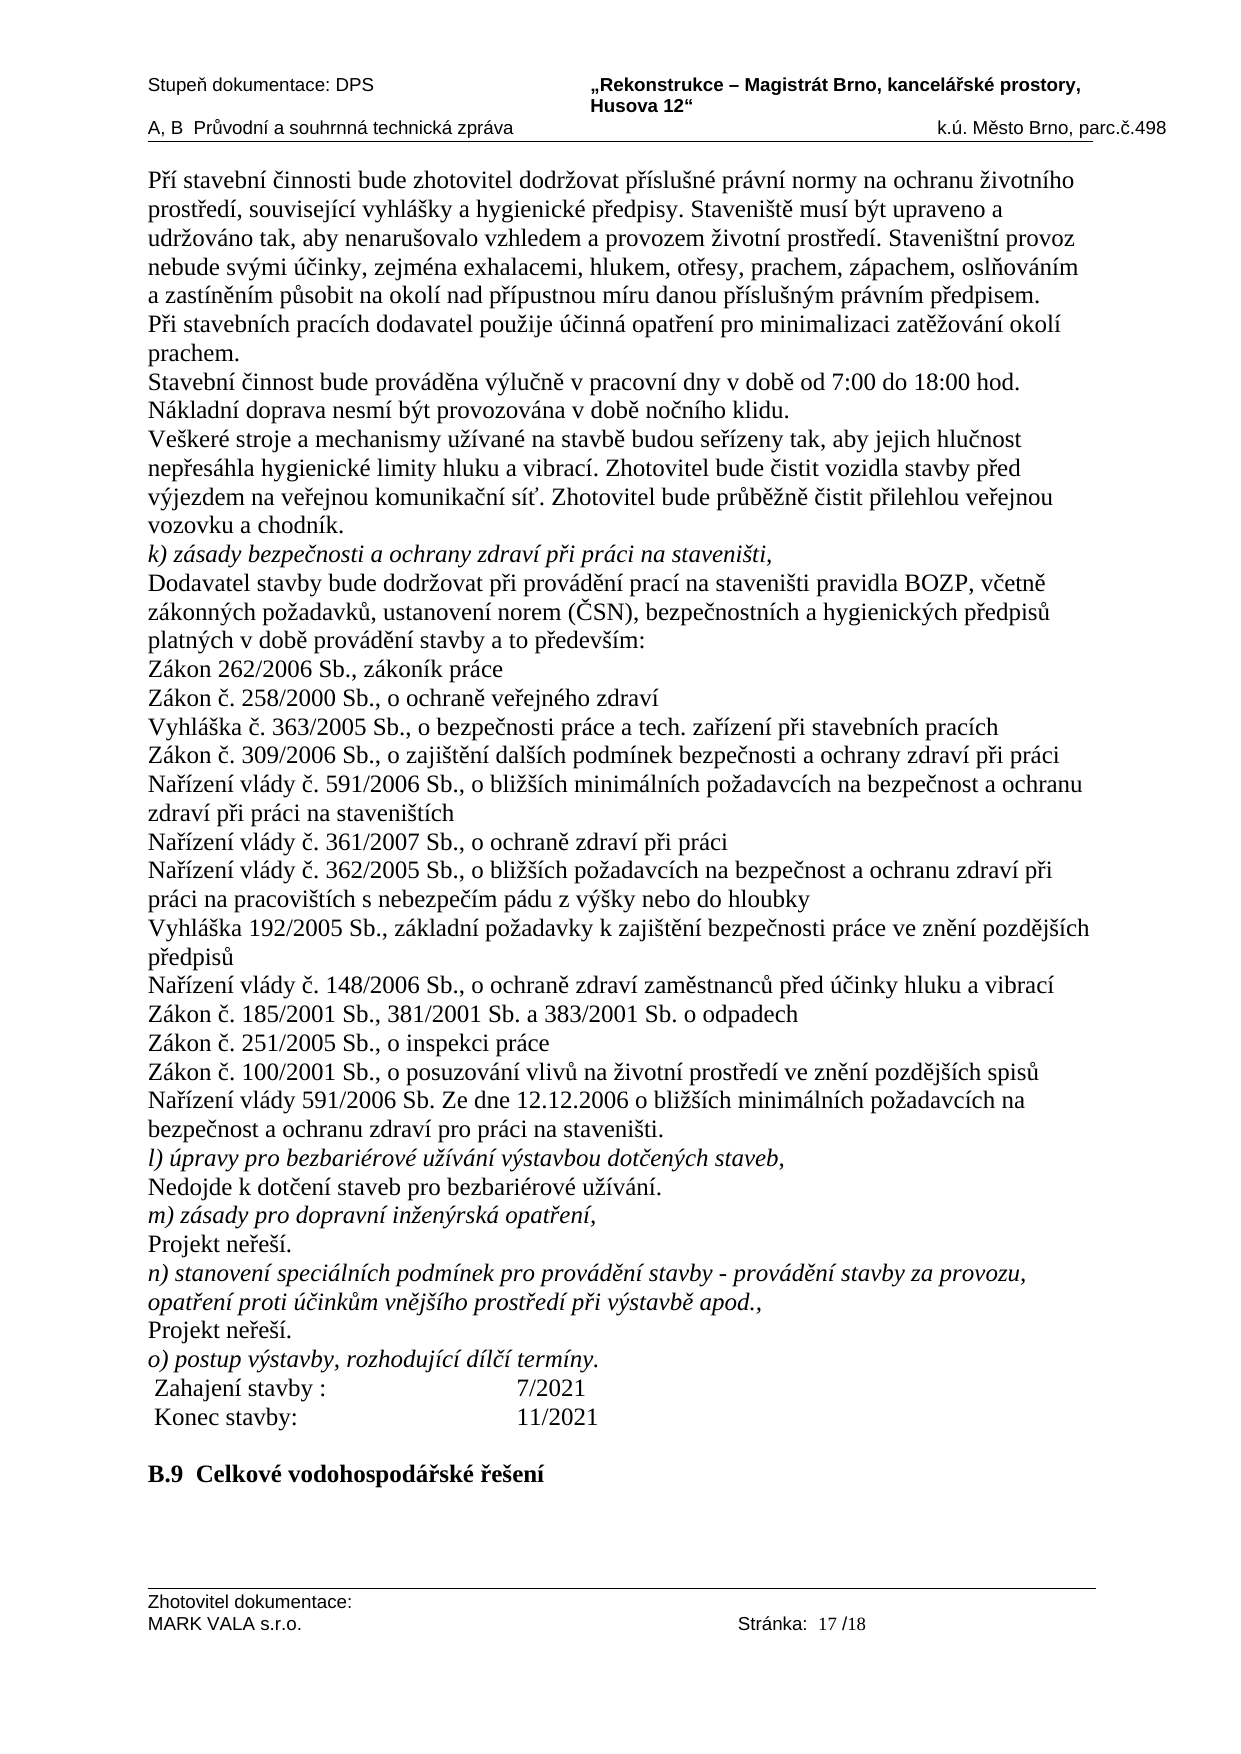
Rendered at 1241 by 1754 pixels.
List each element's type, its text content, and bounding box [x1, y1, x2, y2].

text Konec stavby: 11/2021 [148, 1402, 1093, 1431]
text Nařízení vlády č. 361/2007 Sb., o ochraně zdraví při práci [148, 827, 1093, 856]
text Vyhláška č. 363/2005 Sb., o bezpečnosti práce a tech. zařízení při stavebních pracích [148, 712, 1093, 741]
text Zahajení stavby : 7/2021 [148, 1373, 1093, 1402]
text Nařízení vlády č. 148/2006 Sb., o ochraně zdraví zaměstnanců před účinky hluku a vibrací [148, 971, 1093, 999]
text Zákon č. 100/2001 Sb., o posuzování vlivů na životní prostředí ve znění pozdějších spisů [148, 1057, 1093, 1086]
text Nařízení vlády č. 591/2006 Sb., o bližších minimálních požadavcích na bezpečnost a ochranu zdraví při práci na staveništích [148, 769, 1093, 827]
subtitle n) stanovení speciálních podmínek pro provádění stavby - provádění stavby za provozu, opatření proti účinkům vnějšího prostředí při výstavbě apod., [148, 1258, 1093, 1316]
text Pří stavební činnosti bude zhotovitel dodržovat příslušné právní normy na ochranu životního prostředí, související vyhlášky a hygienické předpisy. Staveniště musí být upraveno a udržováno tak, aby nenarušovalo vzhledem a provozem životní prostředí. Staveništní provoz nebude svými účinky, zejména exhalacemi, hlukem, otřesy, prachem, zápachem, oslňováním a zastíněním působit na okolí nad přípustnou míru danou příslušným právním předpisem. [148, 166, 1093, 309]
text Při stavebních pracích dodavatel použije účinná opatření pro minimalizaci zatěžování okolí prachem. [148, 309, 1093, 367]
text Nedojde k dotčení staveb pro bezbariérové užívání. [148, 1172, 1093, 1201]
text Zákon č. 251/2005 Sb., o inspekci práce [148, 1028, 1093, 1057]
subtitle l) úpravy pro bezbariérové užívání výstavbou dotčených staveb, [148, 1143, 1093, 1172]
subtitle B.9 Celkové vodohospodářské řešení [148, 1459, 1093, 1488]
text Veškeré stroje a mechanismy užívané na stavbě budou seřízeny tak, aby jejich hlučnost nepřesáhla hygienické limity hluku a vibrací. Zhotovitel bude čistit vozidla stavby před výjezdem na veřejnou komunikační síť. Zhotovitel bude průběžně čistit přilehlou veřejnou vozovku a chodník. [148, 424, 1093, 539]
subtitle m) zásady pro dopravní inženýrská opatření, [148, 1201, 1093, 1229]
subtitle o) postup výstavby, rozhodující dílčí termíny. [148, 1344, 1093, 1373]
text Projekt neřeší. [148, 1229, 1093, 1258]
text Nařízení vlády č. 362/2005 Sb., o bližších požadavcích na bezpečnost a ochranu zdraví při práci na pracovištích s nebezpečím pádu z výšky nebo do hloubky [148, 856, 1093, 913]
text Projekt neřeší. [148, 1316, 1093, 1344]
text Zákon č. 185/2001 Sb., 381/2001 Sb. a 383/2001 Sb. o odpadech [148, 999, 1093, 1028]
text Nařízení vlády 591/2006 Sb. Ze dne 12.12.2006 o bližších minimálních požadavcích na bezpečnost a ochranu zdraví pro práci na staveništi. [148, 1086, 1093, 1143]
text Zákon 262/2006 Sb., zákoník práce [148, 654, 1093, 683]
text Zákon č. 258/2000 Sb., o ochraně veřejného zdraví [148, 683, 1093, 712]
text Zákon č. 309/2006 Sb., o zajištění dalších podmínek bezpečnosti a ochrany zdraví při práci [148, 741, 1093, 769]
text Vyhláška 192/2005 Sb., základní požadavky k zajištění bezpečnosti práce ve znění pozdějších předpisů [148, 913, 1093, 971]
text Dodavatel stavby bude dodržovat při provádění prací na staveništi pravidla BOZP, včetně zákonných požadavků, ustanovení norem (ČSN), bezpečnostních a hygienických předpisů platných v době provádění stavby a to především: [148, 568, 1093, 654]
text Stavební činnost bude prováděna výlučně v pracovní dny v době od 7:00 do 18:00 hod. Nákladní doprava nesmí být provozována v době nočního klidu. [148, 367, 1093, 424]
subtitle k) zásady bezpečnosti a ochrany zdraví při práci na staveništi, [148, 539, 1093, 568]
